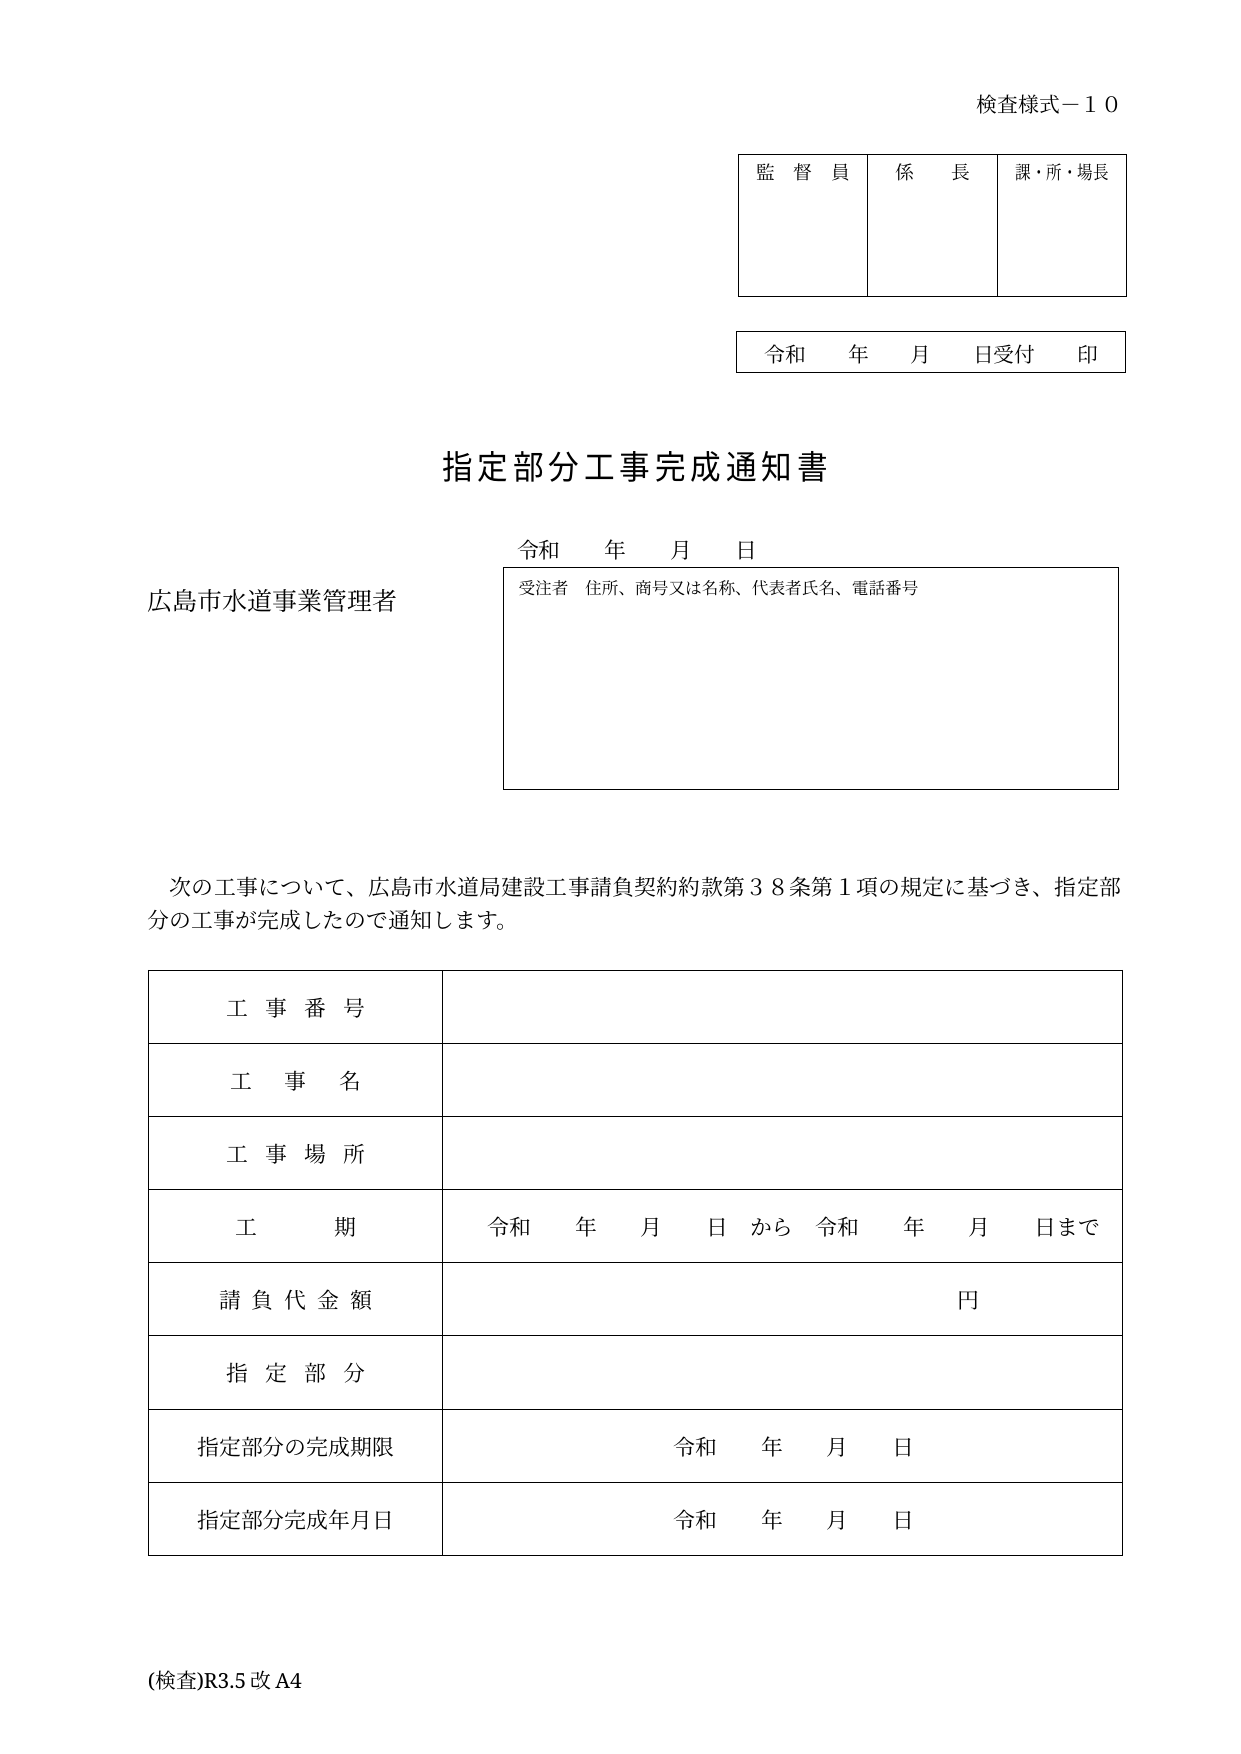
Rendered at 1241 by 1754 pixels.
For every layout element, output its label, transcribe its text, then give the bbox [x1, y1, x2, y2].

table_cell 令和 年 月 日 [443, 1410, 1122, 1482]
table_header 係 長 [868, 155, 997, 296]
table_cell 工事場所 [149, 1117, 442, 1189]
text 令和 年 月 日 [148, 532, 1122, 566]
table_cell [443, 1044, 1122, 1116]
table_cell [443, 1117, 1122, 1189]
table_cell 請負代金額 [149, 1263, 442, 1335]
table_cell 指定部分の完成期限 [149, 1410, 442, 1482]
table_cell 工事名 [149, 1044, 442, 1116]
table_header [443, 971, 1122, 1043]
table_cell 指定部分 [149, 1336, 442, 1408]
text 指定部分工事完成通知書 [148, 431, 1122, 499]
table_cell 指定部分完成年月日 [149, 1483, 442, 1555]
table_cell 令和 年 月 日 [443, 1483, 1122, 1555]
table_header 監 督 員 [739, 155, 867, 296]
table_cell 令和 年 月 日 から 令和 年 月 日まで [443, 1190, 1122, 1262]
table_cell 円 [443, 1263, 1122, 1335]
table_header 工事番号 [149, 971, 442, 1043]
table_cell 工期 [149, 1190, 442, 1262]
table_cell [443, 1336, 1122, 1408]
table_header 課・所・場長 [998, 155, 1126, 296]
text 次の工事について、広島市水道局建設工事請負契約約款第３８条第１項の規定に基づき、指定部分の工事が完成したので通知します。 [148, 869, 1122, 936]
text 広島市水道事業管理者 [148, 566, 1122, 633]
